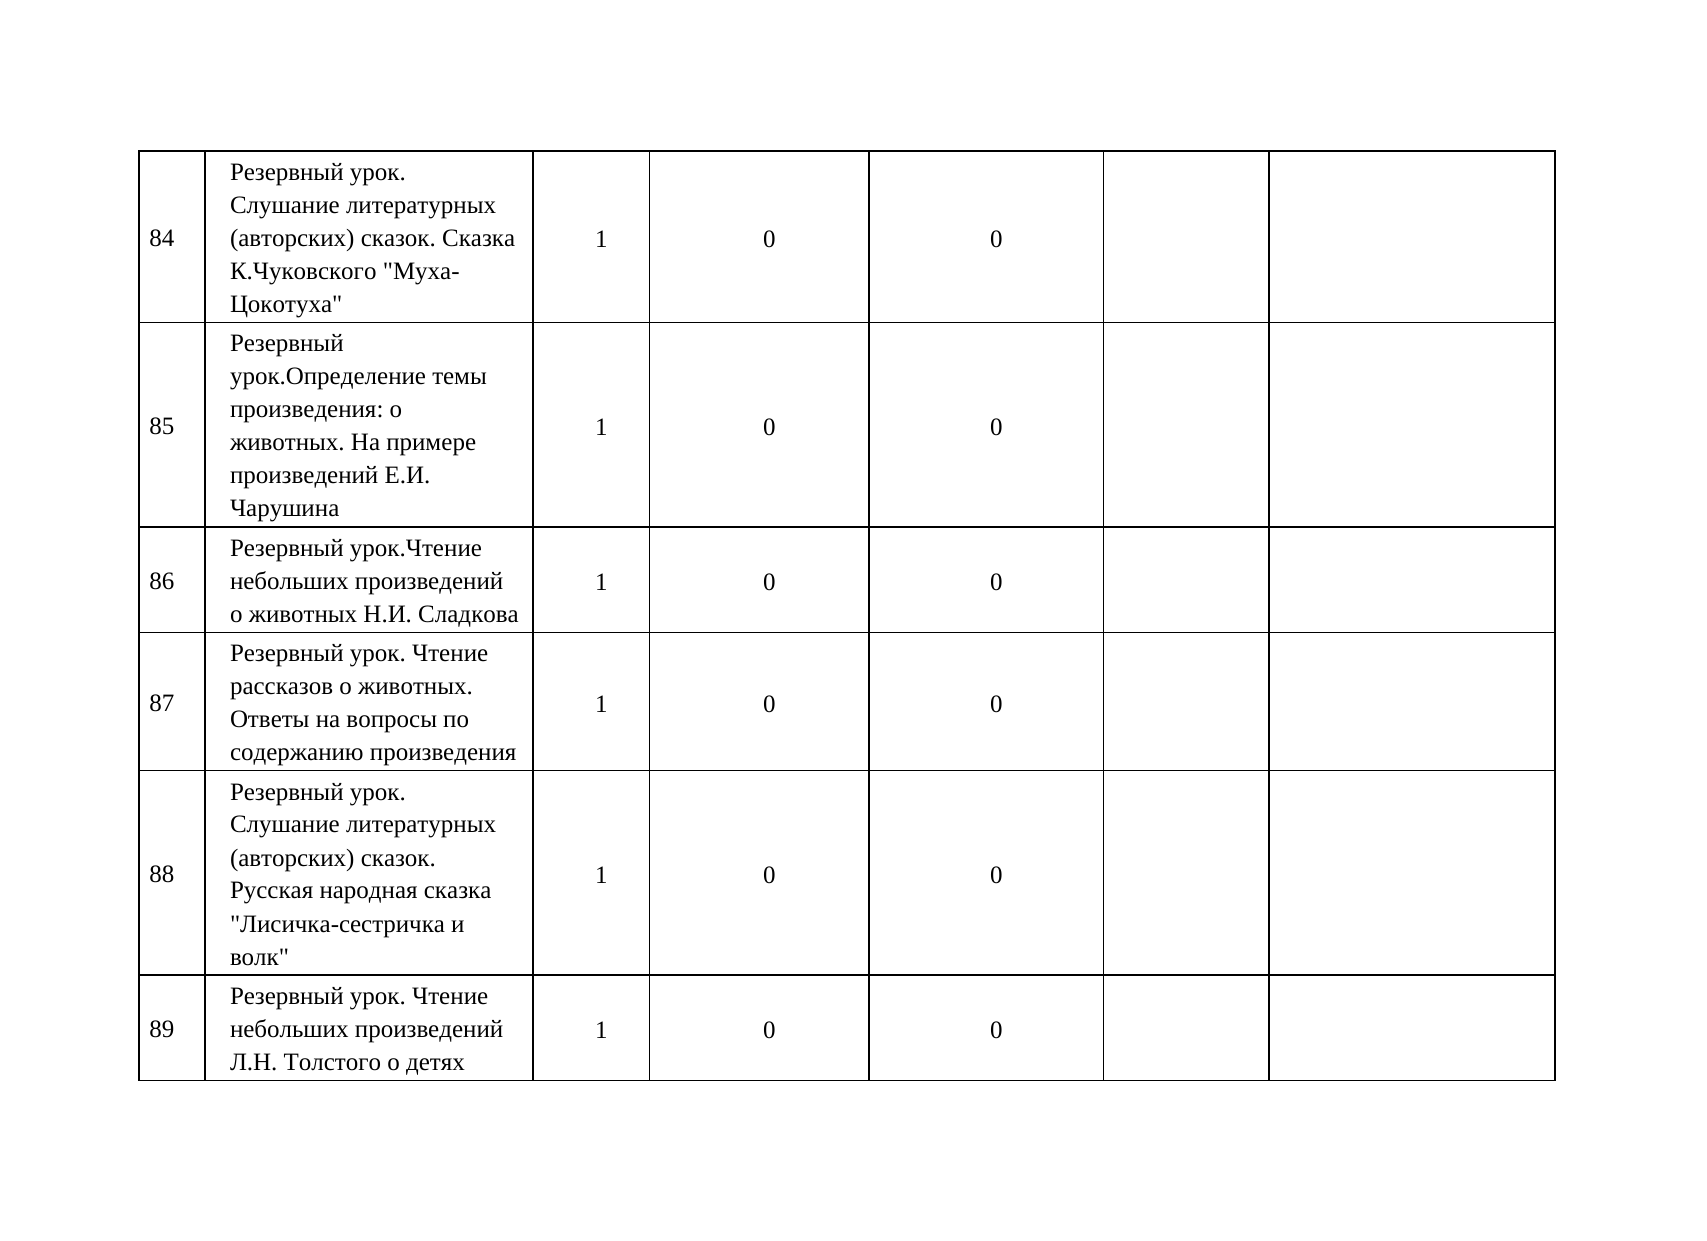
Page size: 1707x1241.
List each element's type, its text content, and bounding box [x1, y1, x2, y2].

table_cell Резервный урок. Чтение небольших произведений Л.Н. Толстого о детях [206, 976, 532, 1080]
table_cell 0 [870, 633, 1103, 770]
table_cell 1 [534, 771, 649, 974]
table_cell [1270, 771, 1554, 974]
table_cell [1270, 528, 1554, 631]
table_cell 1 [534, 976, 649, 1080]
table_cell [1104, 323, 1268, 526]
table_cell 0 [870, 528, 1103, 631]
table_cell Резервный урок. Слушание литературных (авторских) сказок. Сказка К.Чуковского "Муха-Цокотуха" [206, 152, 532, 321]
table_cell 1 [534, 528, 649, 631]
table_cell 0 [650, 152, 868, 321]
table_cell [1104, 152, 1268, 321]
table_cell Резервный урок. Слушание литературных (авторских) сказок. Русская народная сказка "Лисичка-сестричка и волк" [206, 771, 532, 974]
table_cell 0 [650, 323, 868, 526]
table_cell 1 [534, 152, 649, 321]
table_cell 0 [870, 976, 1103, 1080]
table_cell 0 [650, 976, 868, 1080]
table_cell [1270, 976, 1554, 1080]
table_cell Резервный урок.Определение темы произведения: о животных. На примере произведений Е.И. Чарушина [206, 323, 532, 526]
table_cell 0 [650, 528, 868, 631]
table_cell 85 [140, 323, 204, 526]
table_cell 1 [534, 323, 649, 526]
table_cell [1104, 771, 1268, 974]
table_cell [1270, 633, 1554, 770]
table_cell 0 [870, 771, 1103, 974]
table_cell Резервный урок.Чтение небольших произведений о животных Н.И. Сладкова [206, 528, 532, 631]
table_cell [1270, 152, 1554, 321]
table_cell 1 [534, 633, 649, 770]
table_cell [1104, 633, 1268, 770]
table_cell [1104, 528, 1268, 631]
table_cell 0 [870, 323, 1103, 526]
table_cell 0 [650, 633, 868, 770]
table_cell [1104, 976, 1268, 1080]
table_cell 84 [140, 152, 204, 321]
table_cell 89 [140, 976, 204, 1080]
table_cell 87 [140, 633, 204, 770]
table_cell 0 [870, 152, 1103, 321]
table_cell Резервный урок. Чтение рассказов о животных. Ответы на вопросы по содержанию произведения [206, 633, 532, 770]
table_cell 0 [650, 771, 868, 974]
table_cell 88 [140, 771, 204, 974]
table_cell 86 [140, 528, 204, 631]
table_cell [1270, 323, 1554, 526]
